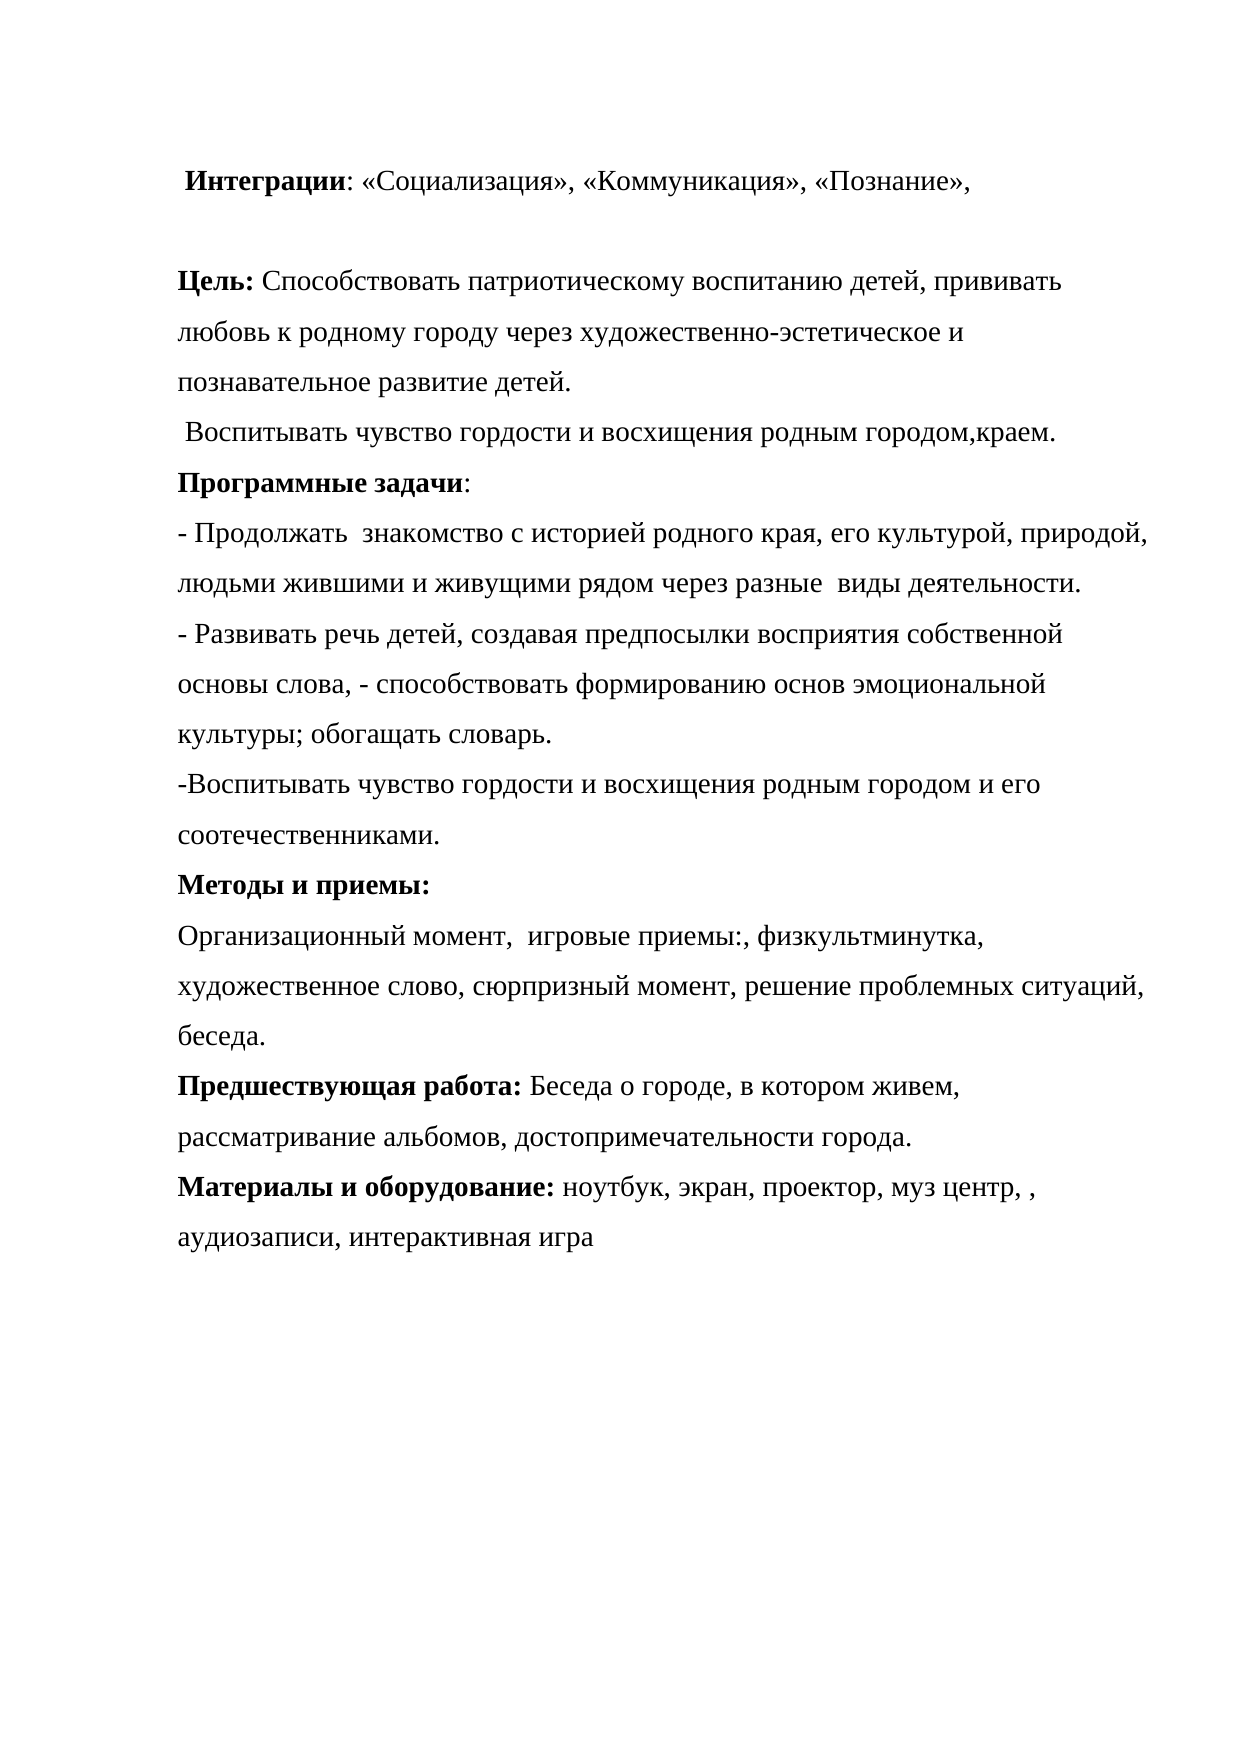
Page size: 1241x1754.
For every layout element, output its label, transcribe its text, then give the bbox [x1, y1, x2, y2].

text Предшествующая работа: Беседа о городе, в котором живем, рассматривание альбомов, достопримечательности города. [177, 1068, 1152, 1152]
text Материалы и оборудование: ноутбук, экран, проектор, муз центр, , аудиозаписи, интерактивная игра [177, 1169, 1152, 1253]
text - Продолжать знакомство с историей родного края, его культурой, природой, людьми жившими и живущими рядом через разные виды деятельности. [177, 515, 1152, 599]
text - Развивать речь детей, создавая предпосылки восприятия собственной основы слова, - способствовать формированию основ эмоциональной культуры; обогащать словарь. [177, 616, 1152, 750]
text Программные задачи: [177, 465, 1152, 498]
text Методы и приемы: [177, 867, 1152, 901]
text Цель: Способствовать патриотическому воспитанию детей, прививать любовь к родному городу через художественно-эстетическое и познавательное развитие детей. [177, 263, 1152, 398]
text Интеграции: «Социализация», «Коммуникация», «Познание», [177, 163, 1152, 196]
text Организационный момент, игровые приемы:, физкультминутка, художественное слово, сюрпризный момент, решение проблемных ситуаций, беседа. [177, 918, 1152, 1052]
text Воспитывать чувство гордости и восхищения родным городом,краем. [177, 414, 1152, 448]
text -Воспитывать чувство гордости и восхищения родным городом и его соотечественниками. [177, 767, 1152, 851]
